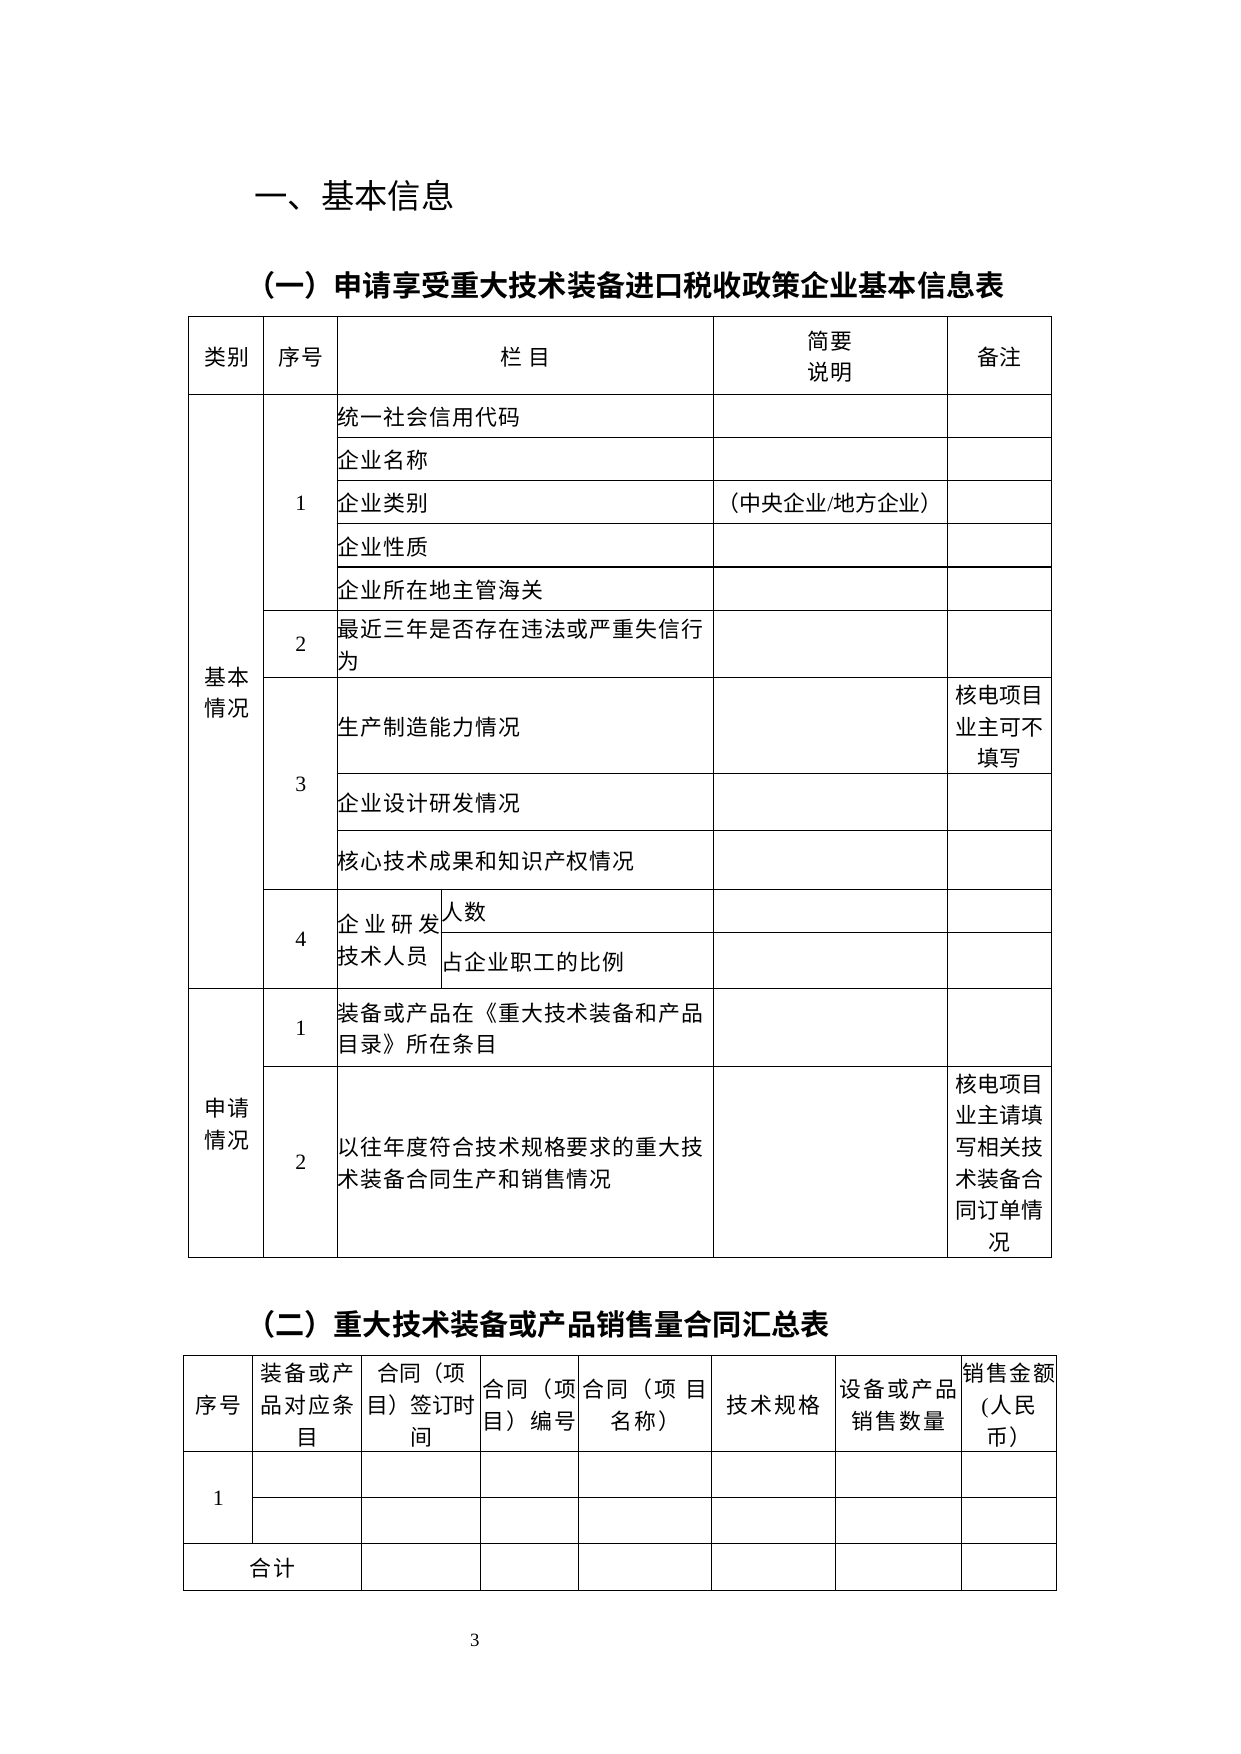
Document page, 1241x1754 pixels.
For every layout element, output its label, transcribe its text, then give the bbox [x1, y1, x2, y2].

table_cell 3 [264, 678, 337, 888]
table_header 合同（项目）签订时间 [362, 1356, 480, 1451]
table_cell 以往年度符合技术规格要求的重大技术装备合同生产和销售情况 [338, 1067, 713, 1257]
table_cell 企业所在地主管海关 [338, 568, 713, 610]
table_cell [962, 1544, 1056, 1589]
table_cell 最近三年是否存在违法或严重失信行为 [338, 611, 713, 677]
table_cell [362, 1452, 480, 1497]
table_cell [836, 1452, 961, 1497]
table_cell [579, 1544, 711, 1589]
table_cell [362, 1498, 480, 1543]
table_cell [712, 1452, 835, 1497]
table_cell [714, 678, 947, 773]
table_header 销售金额 (人民币） [962, 1356, 1056, 1451]
table_cell （中央企业/地方企业） [714, 481, 947, 523]
table_header 技术规格 [712, 1356, 835, 1451]
table_cell [836, 1544, 961, 1589]
table_cell [253, 1452, 361, 1497]
table_cell 1 [184, 1452, 252, 1543]
text 一、基本信息 [187, 162, 1053, 227]
text （一）申请享受重大技术装备进口税收政策企业基本信息表 [187, 251, 1053, 316]
table_header 合同（项 目名称） [579, 1356, 711, 1451]
table_cell [579, 1452, 711, 1497]
table_cell [962, 1452, 1056, 1497]
table_cell 统一社会信用代码 [338, 395, 713, 437]
table_header 栏 目 [338, 317, 713, 393]
table_cell [481, 1544, 578, 1589]
table_header 类别 [189, 317, 263, 393]
table_cell [948, 774, 1051, 830]
table_header 装备或产品对应条目 [253, 1356, 361, 1451]
table_header 合同（项目）编号 [481, 1356, 578, 1451]
table_cell [948, 989, 1051, 1066]
table_cell [962, 1498, 1056, 1543]
table_cell [948, 568, 1051, 610]
table_cell [948, 831, 1051, 888]
table_header 序号 [264, 317, 337, 393]
table_cell 企业性质 [338, 524, 713, 566]
table_cell 核电项目业主可不填写 [948, 678, 1051, 773]
table_cell [948, 438, 1051, 480]
table_cell [714, 1067, 947, 1257]
table_header 备注 [948, 317, 1051, 393]
table_cell [948, 611, 1051, 677]
table_header 设备或产品销售数量 [836, 1356, 961, 1451]
table_cell [714, 438, 947, 480]
table_cell [836, 1498, 961, 1543]
table_cell 4 [264, 890, 337, 988]
text （二）重大技术装备或产品销售量合同汇总表 [187, 1290, 1053, 1355]
table_cell [481, 1498, 578, 1543]
table_cell 1 [264, 989, 337, 1066]
table_cell [714, 890, 947, 932]
table_cell [253, 1498, 361, 1543]
table_cell [714, 568, 947, 610]
table_cell 2 [264, 1067, 337, 1257]
table_cell [948, 395, 1051, 437]
table_cell 人数 [442, 890, 713, 932]
table_header 简要 说明 [714, 317, 947, 393]
table_cell 申请 情况 [189, 989, 263, 1257]
table_cell 装备或产品在《重大技术装备和产品目录》所在条目 [338, 989, 713, 1066]
table_cell [948, 481, 1051, 523]
table_cell 占企业职工的比例 [442, 933, 713, 988]
table_header 序号 [184, 1356, 252, 1451]
table_cell 基本 情况 [189, 395, 263, 988]
table_cell 核电项目业主请填写相关技术装备合同订单情况 [948, 1067, 1051, 1257]
table_cell 生产制造能力情况 [338, 678, 713, 773]
table_cell [712, 1544, 835, 1589]
table_cell 企业研发技术人员 [338, 890, 441, 988]
table_cell 企业类别 [338, 481, 713, 523]
table_cell [714, 989, 947, 1066]
table_cell [579, 1498, 711, 1543]
table_cell 企业设计研发情况 [338, 774, 713, 830]
table_cell 企业名称 [338, 438, 713, 480]
table_cell [362, 1544, 480, 1589]
table_cell 2 [264, 611, 337, 677]
table_cell [714, 395, 947, 437]
table_cell [714, 933, 947, 988]
table_cell [712, 1498, 835, 1543]
table_cell 合计 [184, 1544, 361, 1589]
table_cell [948, 524, 1051, 566]
table_cell [714, 774, 947, 830]
table_cell 核心技术成果和知识产权情况 [338, 831, 713, 888]
table_cell [714, 831, 947, 888]
table_cell [948, 933, 1051, 988]
table_cell [714, 611, 947, 677]
table_cell 1 [264, 395, 337, 610]
table_cell [948, 890, 1051, 932]
table_cell [714, 524, 947, 566]
table_cell [481, 1452, 578, 1497]
